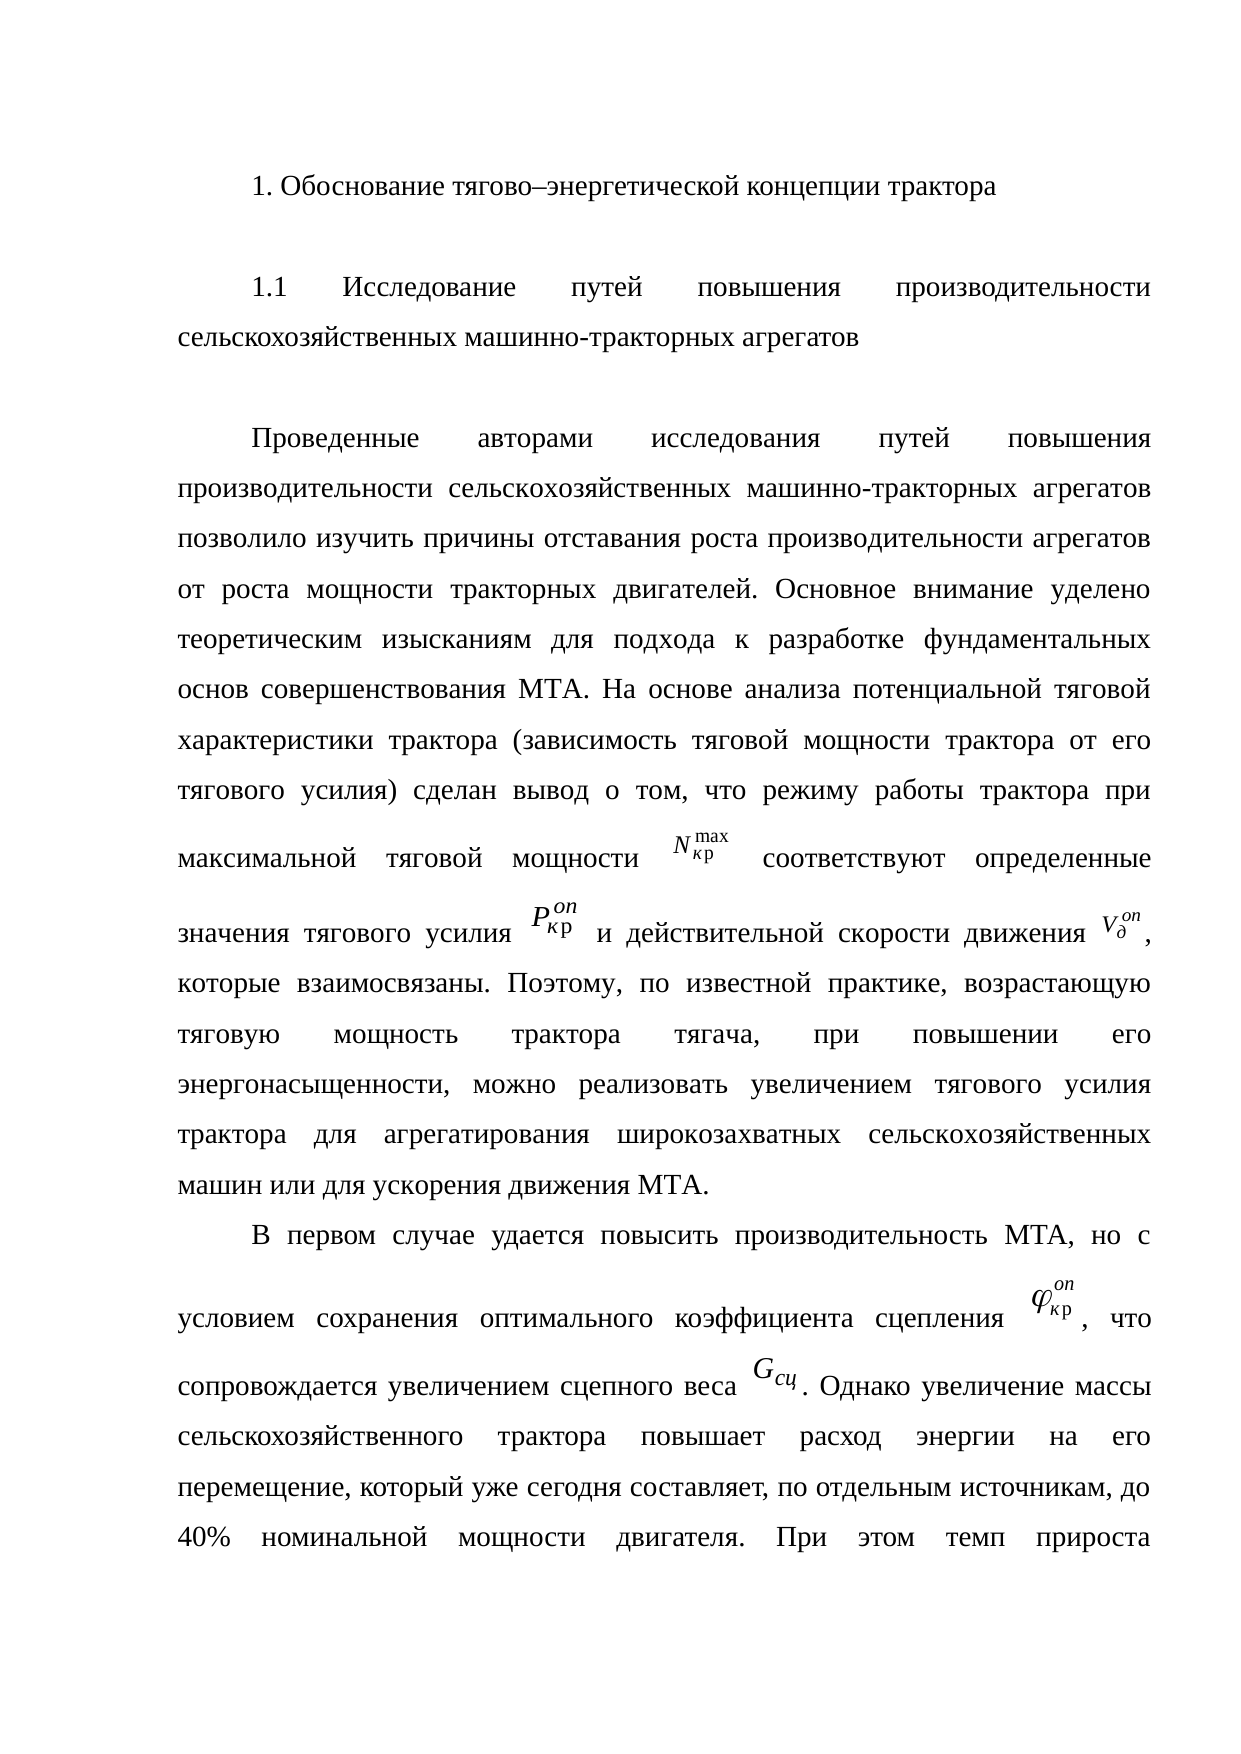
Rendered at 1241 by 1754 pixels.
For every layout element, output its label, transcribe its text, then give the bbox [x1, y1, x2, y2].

text 1. Обоснование тягово–энергетической концепции трактора [177, 168, 1152, 202]
text 1.1 Исследование путей повышения производительности сельскохозяйственных машинно-тракторных агрегатов [177, 269, 1152, 353]
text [177, 1217, 1152, 1553]
text Проведенные авторами исследования путей повышения производительности сельскохозяйственных машинно-тракторных агрегатов позволило изучить причины отставания роста производительности агрегатов от роста мощности тракторных двигателей. Основное внимание уделено теоретическим изысканиям для подхода к разработке фундаментальных основ совершенствования МТА. На основе анализа потенциальной тяговой характеристики трактора (зависимость тяговой мощности трактора от его тягового усилия) сделан вывод о том, что режиму работы трактора при максимальной тяговой мощности соответствуют определенные значения тягового усилия и действительной скорости движения , которые взаимосвязаны. Поэтому, по известной практике, возрастающую тяговую мощность трактора тягача, при повышении его энергонасыщенности, можно реализовать увеличением тягового усилия трактора для агрегатирования широкозахватных сельскохозяйственных машин или для ускорения движения МТА. [177, 420, 1152, 1200]
